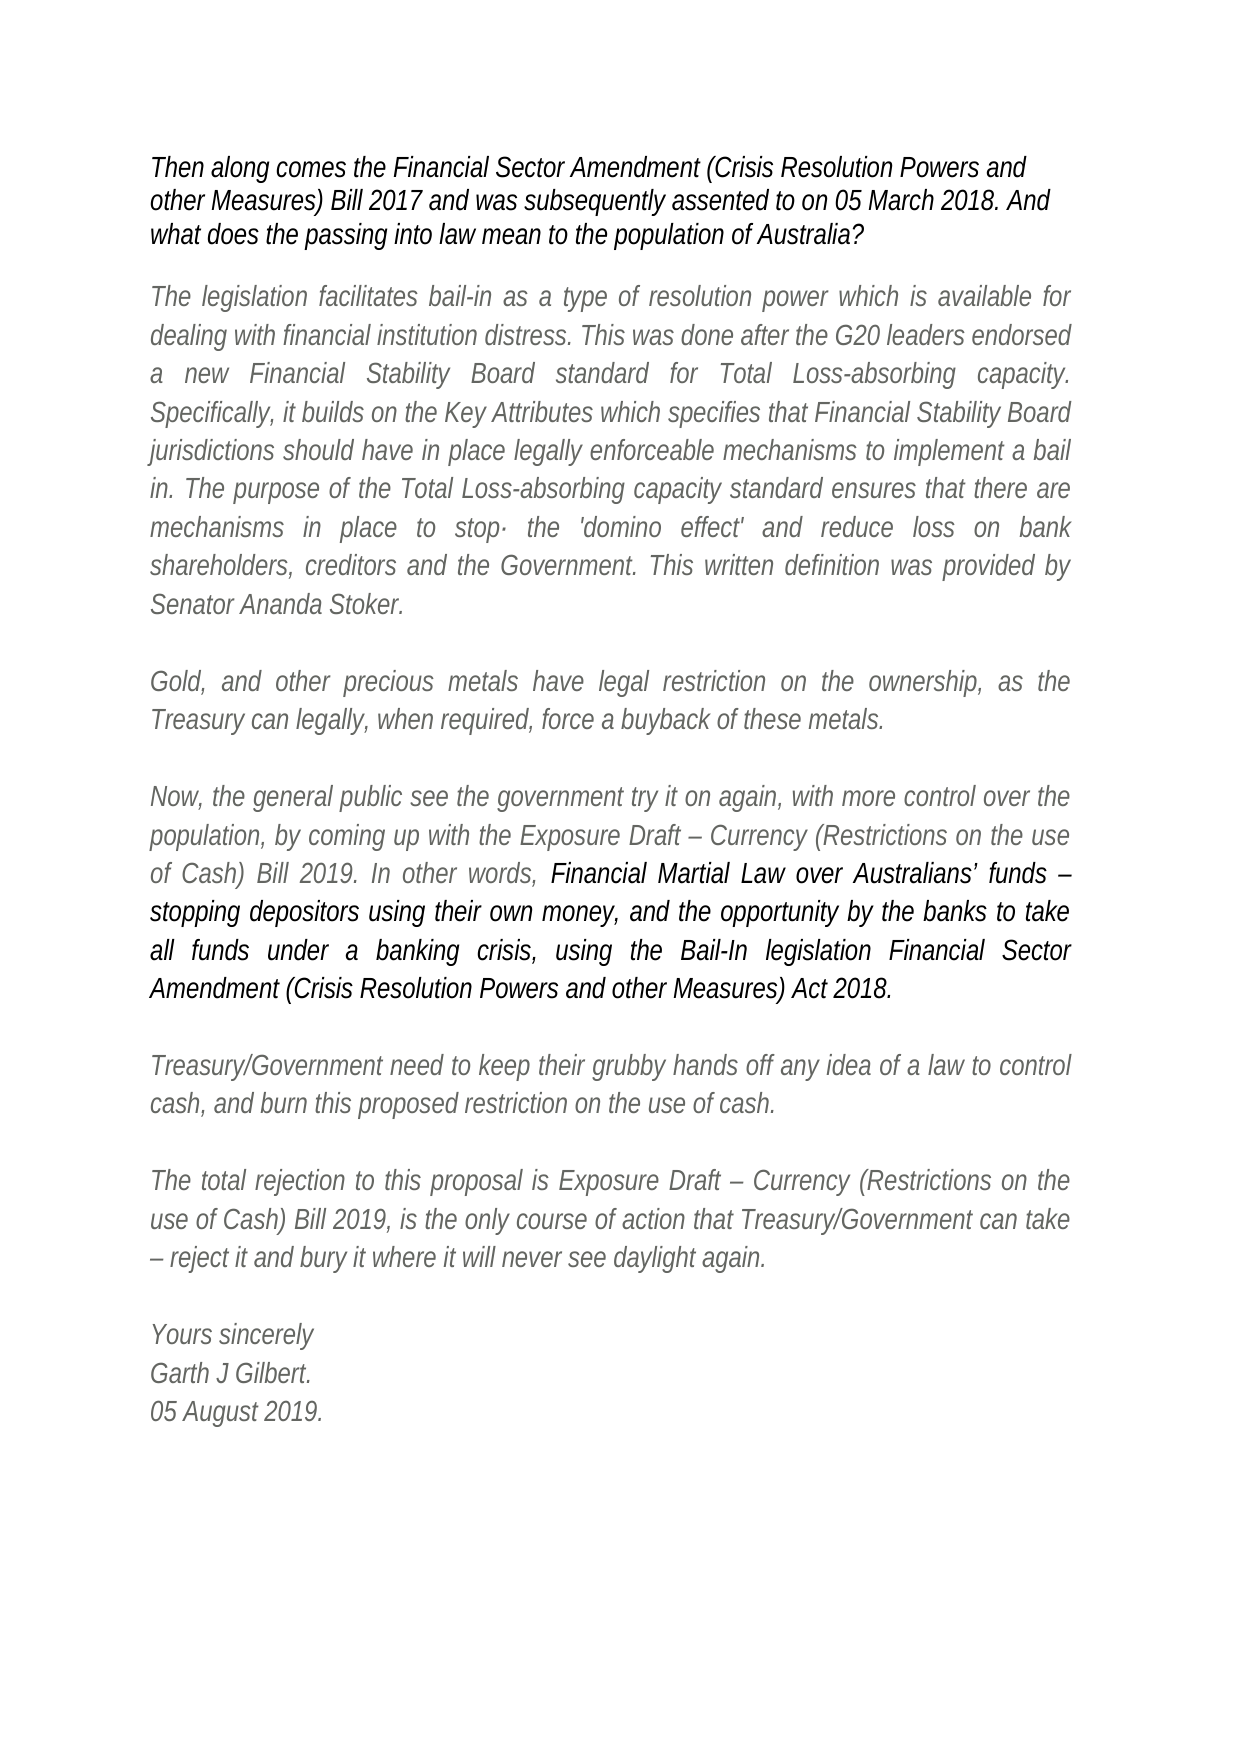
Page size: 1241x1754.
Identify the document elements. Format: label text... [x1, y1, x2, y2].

text Treasury/Government need to keep their grubby hands off any idea of a law to control cash, and burn this proposed restriction on the use of cash. [150, 1048, 1075, 1120]
text Garth J Gilbert. [150, 1356, 1075, 1389]
text Then along comes the Financial Sector Amendment (Crisis Resolution Powers and other Measures) Bill 2017 and was subsequently assented to on 05 March 2018. And what does the passing into law mean to the population of Australia? [150, 150, 1090, 250]
text 05 August 2019. [150, 1394, 1075, 1428]
text Gold, and other precious metals have legal restriction on the ownership, as the Treasury can legally, when required, force a buyback of these metals. [150, 664, 1075, 736]
text The legislation facilitates bail-in as a type of resolution power which is available for dealing with financial institution distress. This was done after the G20 leaders endorsed a new Financial Stability Board standard for Total Loss-absorbing capacity. Specifically, it builds on the Key Attributes which specifies that Financial Stability Board jurisdictions should have in place legally enforceable mechanisms to implement a bail in. The purpose of the Total Loss-absorbing capacity standard ensures that there are mechanisms in place to stop· the 'domino effect' and reduce loss on bank shareholders, creditors and the Government. This written definition was provided by Senator Ananda Stoker. [150, 279, 1075, 620]
text The total rejection to this proposal is Exposure Draft – Currency (Restrictions on the use of Cash) Bill 2019, is the only course of action that Treasury/Government can take – reject it and bury it where it will never see daylight again. [150, 1163, 1075, 1274]
text Now, the general public see the government try it on again, with more control over the population, by coming up with the Exposure Draft – Currency (Restrictions on the use of Cash) Bill 2019. In other words, Financial Martial Law over Australians’ funds – stopping depositors using their own money, and the opportunity by the banks to take all funds under a banking crisis, using the Bail-In legislation Financial Sector Amendment (Crisis Resolution Powers and other Measures) Act 2018. [150, 779, 1075, 1005]
text Yours sincerely [150, 1317, 1075, 1351]
